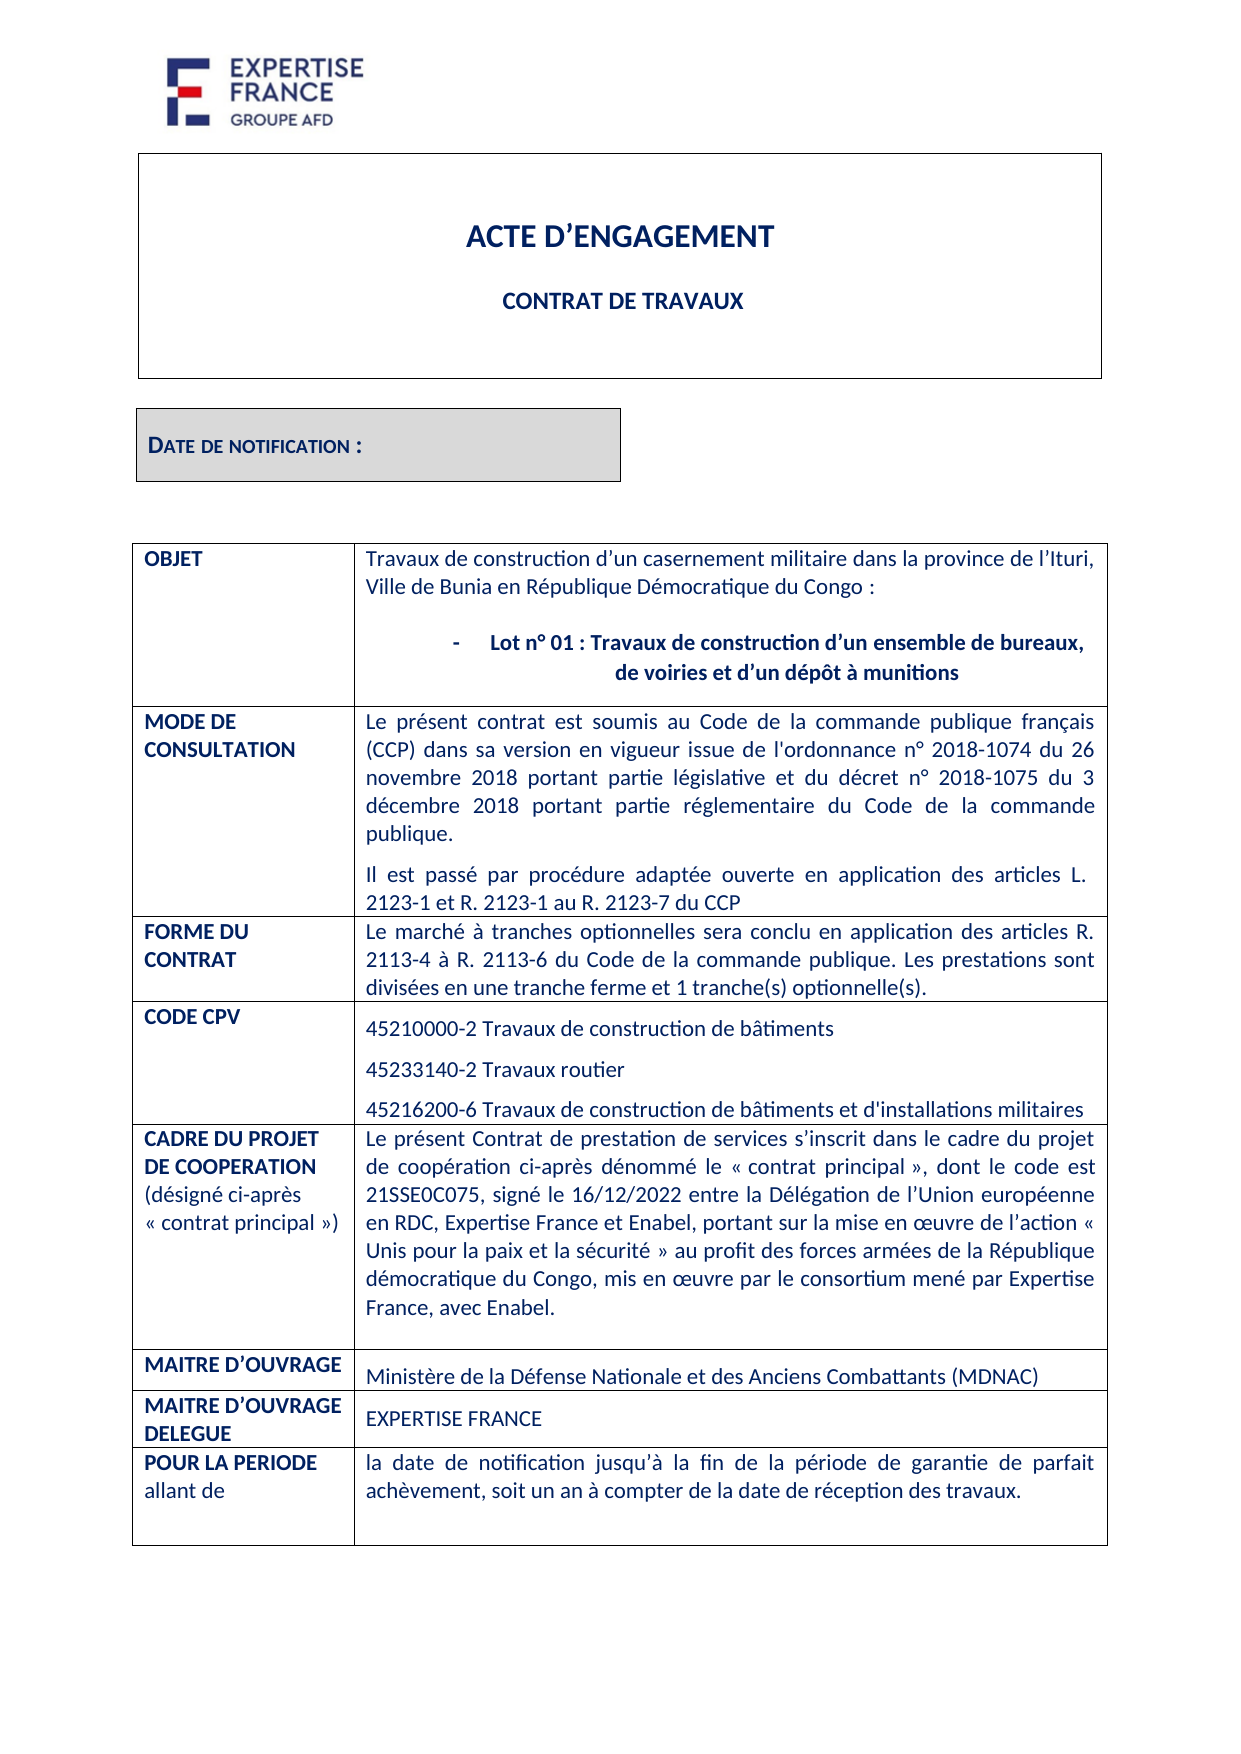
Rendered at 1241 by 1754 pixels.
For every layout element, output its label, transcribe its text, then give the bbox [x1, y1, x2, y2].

table_header OBJET [133, 544, 354, 706]
table_cell CODE CPV [133, 1002, 354, 1123]
table_cell 45210000-2 Travaux de construction de bâtiments 45233140-2 Travaux routier 45216200-6 Travaux de construction de bâtiments et d'installations militaires [355, 1002, 1107, 1123]
table_cell POUR LA PERIODE allant de [133, 1448, 354, 1545]
table_cell Ministère de la Défense Nationale et des Anciens Combattants (MDNAC) [355, 1350, 1107, 1390]
table_cell Le présent Contrat de prestation de services s’inscrit dans le cadre du projet de coopération ci-après dénommé le « contrat principal », dont le code est 21SSE0C075, signé le 16/12/2022 entre la Délégation de l’Union européenne en RDC, Expertise France et Enabel, portant sur la mise en œuvre de l’action « Unis pour la paix et la sécurité » au profit des forces armées de la République démocratique du Congo, mis en œuvre par le consortium mené par Expertise France, avec Enabel. [355, 1125, 1107, 1349]
table_cell MAITRE D’OUVRAGE DELEGUE [133, 1391, 354, 1447]
table_cell MAITRE D’OUVRAGE [133, 1350, 354, 1390]
table_header Travaux de construction d’un casernement militaire dans la province de l’Ituri, Ville de Bunia en République Démocratique du Congo : Lot n° 01 : Travaux de construction d’un ensemble de bureaux, de voiries et d’un dépôt à munitions [355, 544, 1107, 706]
table_cell Le marché à tranches optionnelles sera conclu en application des articles R. 2113-4 à R. 2113-6 du Code de la commande publique. Les prestations sont divisées en une tranche ferme et 1 tranche(s) optionnelle(s). [355, 917, 1107, 1001]
table_cell Le présent contrat est soumis au Code de la commande publique français (CCP) dans sa version en vigueur issue de l'ordonnance n° 2018-1074 du 26 novembre 2018 portant partie législative et du décret n° 2018-1075 du 3 décembre 2018 portant partie réglementaire du Code de la commande publique. Il est passé par procédure adaptée ouverte en application des articles L. 2123-1 et R. 2123-1 au R. 2123-7 du CCP [355, 707, 1107, 916]
text ACTE D’ENGAGEMENT [139, 212, 1101, 256]
table_cell la date de notification jusqu’à la fin de la période de garantie de parfait achèvement, soit un an à compter de la date de réception des travaux. [355, 1448, 1107, 1545]
table_cell MODE DE CONSULTATION [133, 707, 354, 916]
table_cell EXPERTISE FRANCE [355, 1391, 1107, 1447]
table_header Date de notification : [137, 409, 620, 481]
picture [147, 29, 387, 153]
table_cell FORME DU CONTRAT [133, 917, 354, 1001]
table_cell CADRE DU PROJET DE COOPERATION (désigné ci-après « contrat principal ») [133, 1125, 354, 1349]
text CONTRAT de travaux [139, 282, 1101, 316]
